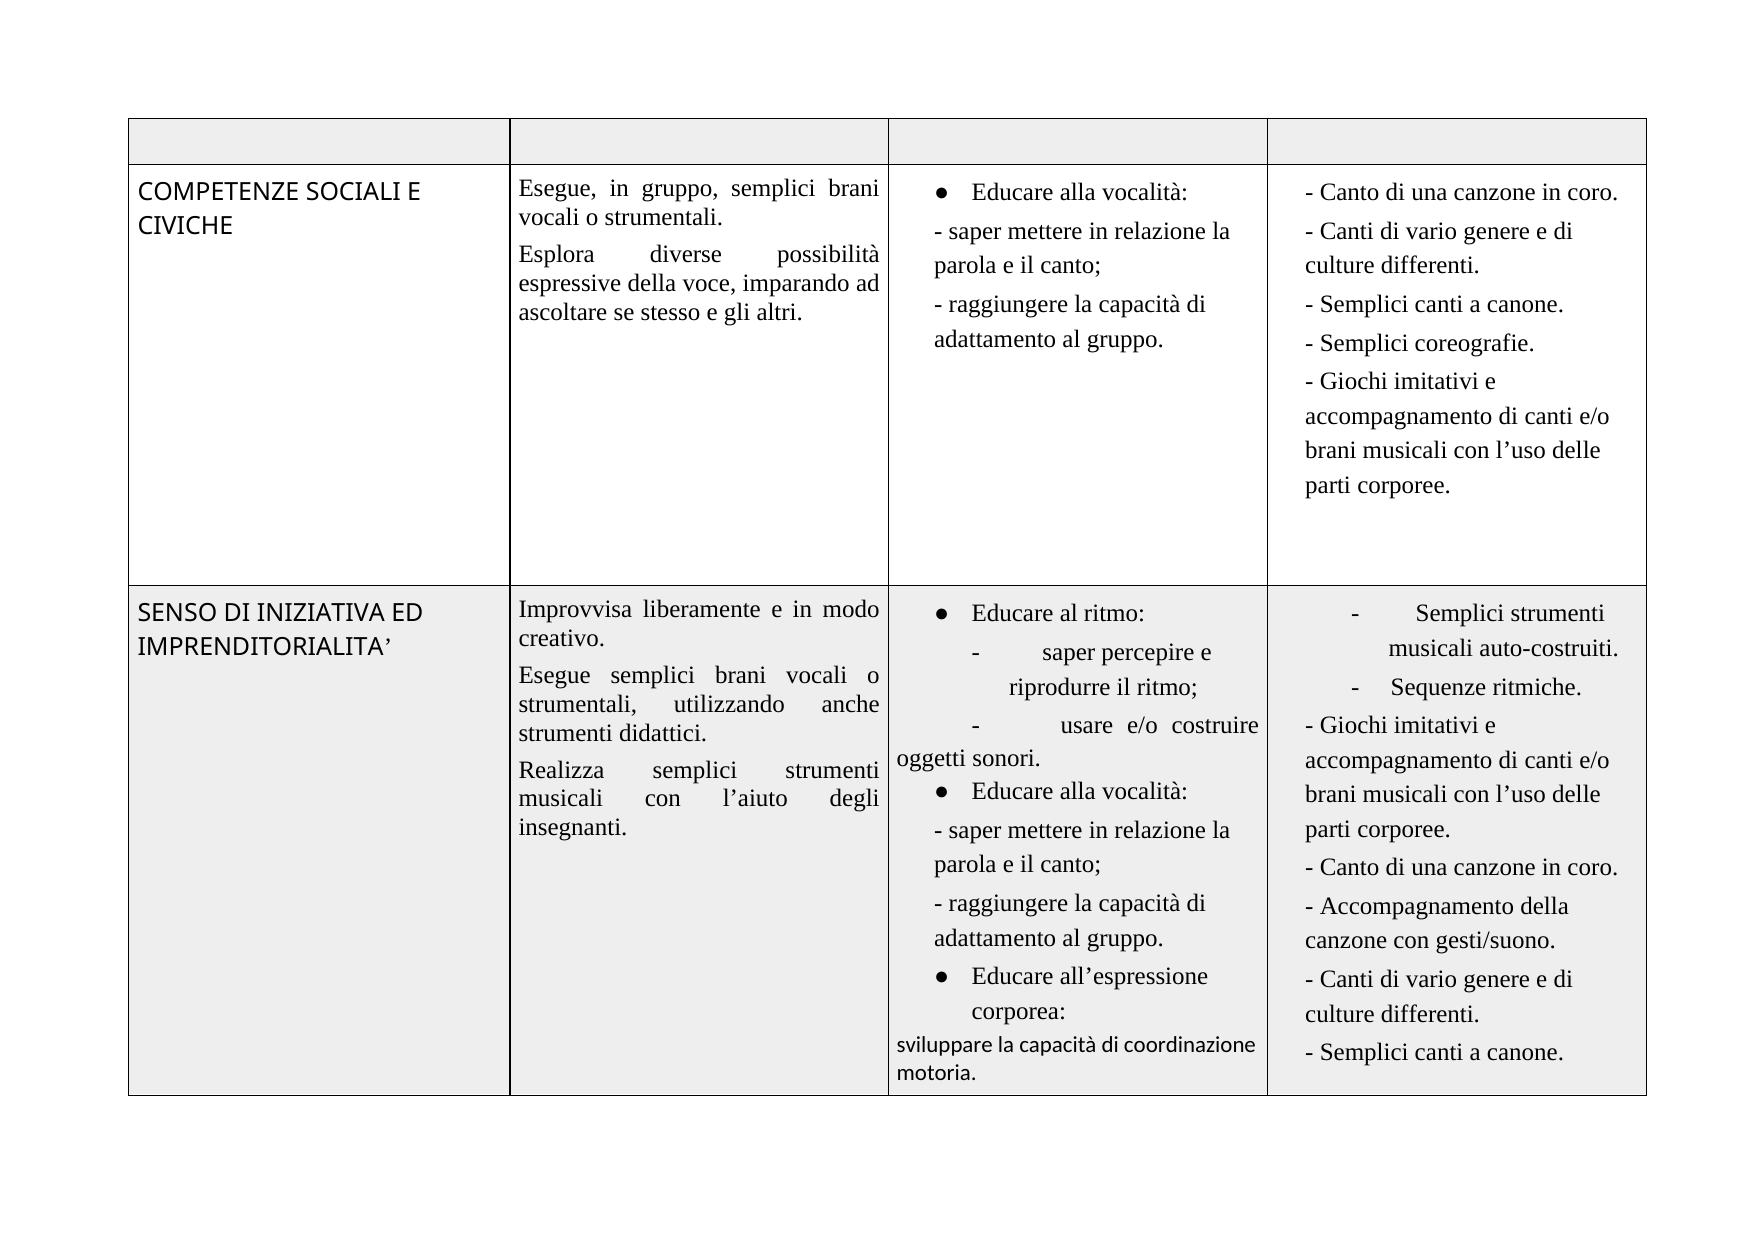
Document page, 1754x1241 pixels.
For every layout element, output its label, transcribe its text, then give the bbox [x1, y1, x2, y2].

table_cell Educare alla vocalità: - saper mettere in relazione la parola e il canto; - raggiungere la capacità di adattamento al gruppo. [889, 165, 1267, 585]
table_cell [511, 119, 888, 164]
table_cell COMPETENZE SOCIALI E CIVICHE [129, 165, 509, 585]
table_cell Esegue, in gruppo, semplici brani vocali o strumentali. Esplora diverse possibilità espressive della voce, imparando ad ascoltare se stesso e gli altri. [511, 165, 888, 585]
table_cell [511, 586, 888, 1094]
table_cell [889, 586, 1267, 1094]
table_cell - Canto di una canzone in coro. - Canti di vario genere e di culture differenti. - Semplici canti a canone. - Semplici coreografie. - Giochi imitativi e accompagnamento di canti e/o brani musicali con l’uso delle parti corporee. [1268, 165, 1646, 585]
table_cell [129, 119, 509, 164]
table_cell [129, 586, 509, 1094]
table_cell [889, 119, 1267, 164]
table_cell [1268, 586, 1646, 1094]
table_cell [1268, 119, 1646, 164]
